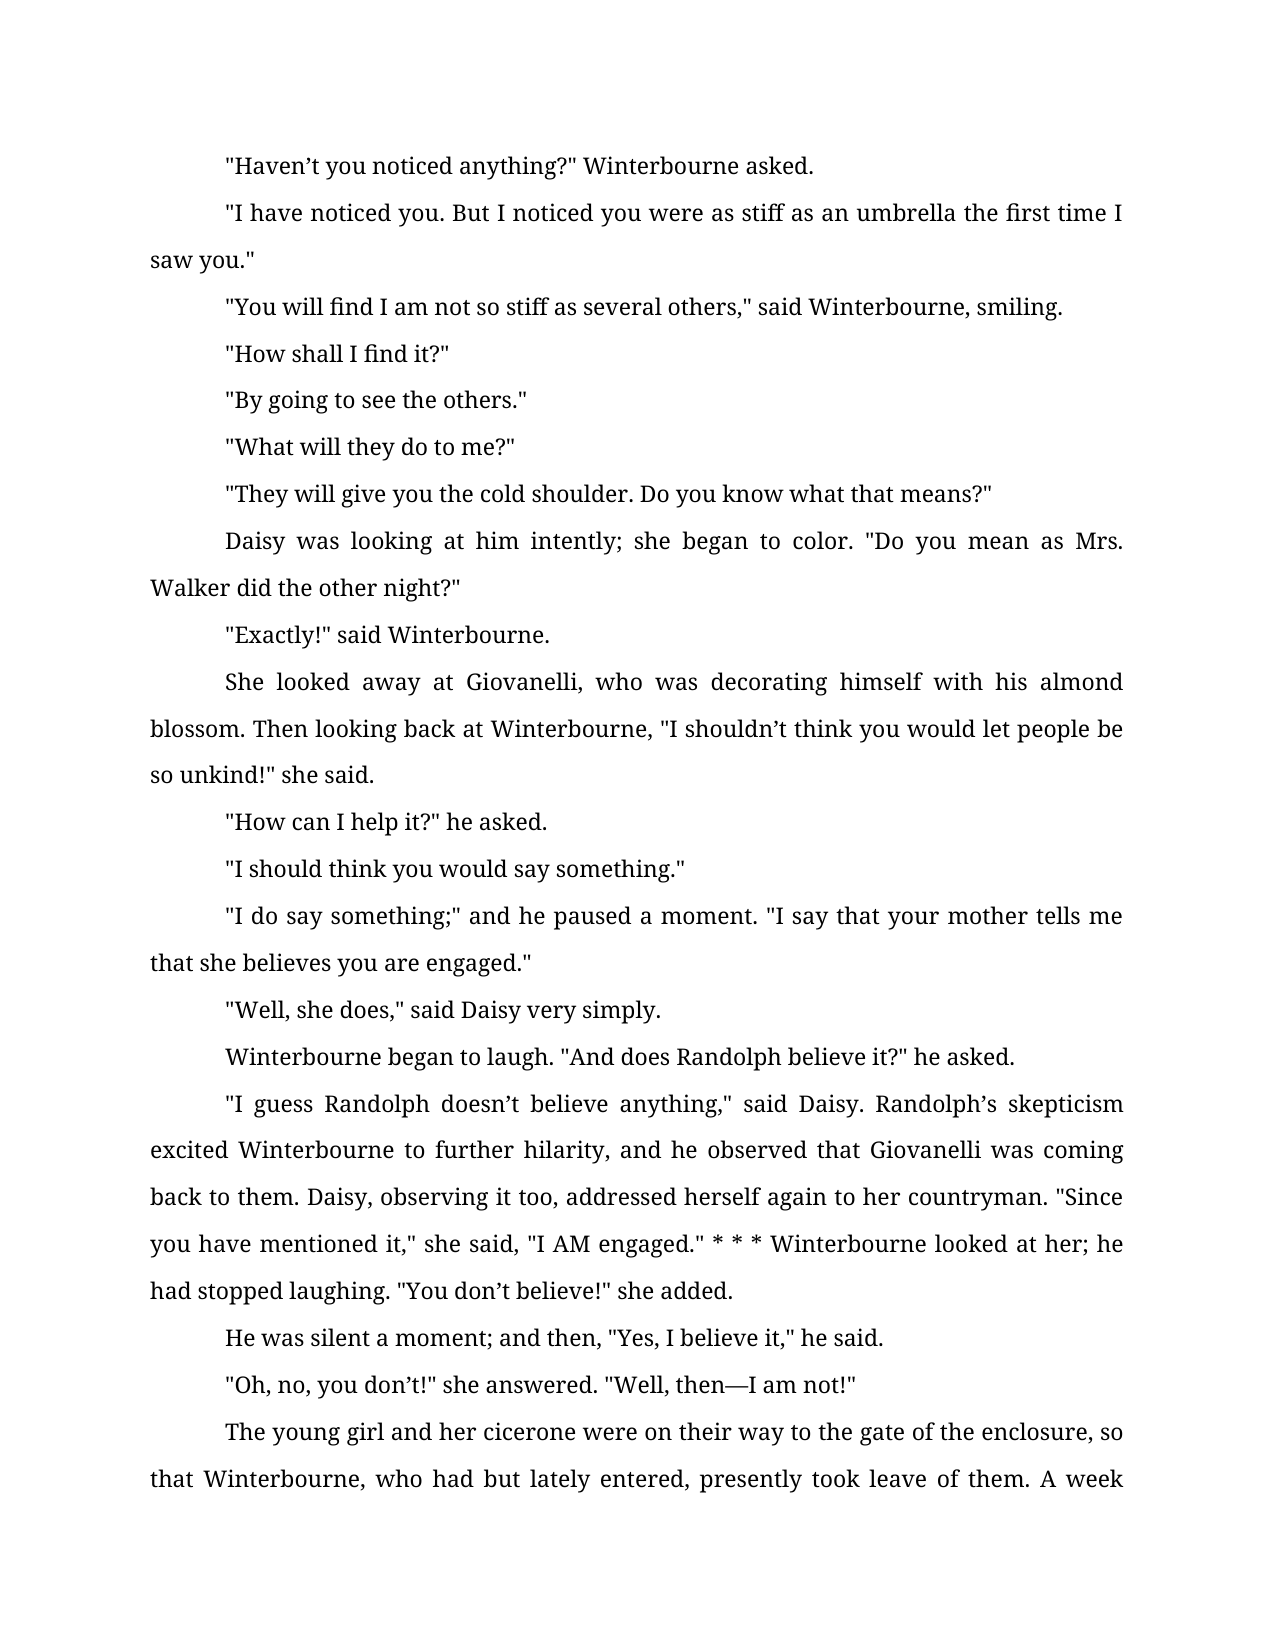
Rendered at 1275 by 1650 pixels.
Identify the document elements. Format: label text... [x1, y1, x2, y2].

text Daisy was looking at him intently; she began to color. "Do you mean as Mrs. Walker did the other night?" [150, 525, 1125, 603]
text "Oh, no, you don’t!" she answered. "Well, then—I am not!" [150, 1369, 1125, 1400]
text "They will give you the cold shoulder. Do you know what that means?" [150, 478, 1125, 509]
text "You will find I am not so stiff as several others," said Winterbourne, smiling. [150, 291, 1125, 322]
text "By going to see the others." [150, 384, 1125, 416]
text "How can I help it?" he asked. [150, 806, 1125, 837]
text "I should think you would say something." [150, 853, 1125, 884]
text "Haven’t you noticed anything?" Winterbourne asked. [150, 150, 1125, 181]
text "I do say something;" and he paused a moment. "I say that your mother tells me that she believes you are engaged." [150, 900, 1125, 978]
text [150, 1416, 1125, 1494]
text "I guess Randolph doesn’t believe anything," said Daisy. Randolph’s skepticism excited Winterbourne to further hilarity, and he observed that Giovanelli was coming back to them. Daisy, observing it too, addressed herself again to her countryman. "Since you have mentioned it," she said, "I AM engaged." * * * Winterbourne looked at her; he had stopped laughing. "You don’t believe!" she added. [150, 1087, 1125, 1306]
text "How shall I find it?" [150, 337, 1125, 369]
text "What will they do to me?" [150, 431, 1125, 462]
text She looked away at Giovanelli, who was decorating himself with his almond blossom. Then looking back at Winterbourne, "I shouldn’t think you would let people be so unkind!" she said. [150, 666, 1125, 791]
text "Well, she does," said Daisy very simply. [150, 994, 1125, 1025]
text Winterbourne began to laugh. "And does Randolph believe it?" he asked. [150, 1041, 1125, 1072]
text "Exactly!" said Winterbourne. [150, 619, 1125, 650]
text "I have noticed you. But I noticed you were as stiff as an umbrella the first time I saw you." [150, 197, 1125, 275]
text He was silent a moment; and then, "Yes, I believe it," he said. [150, 1322, 1125, 1353]
